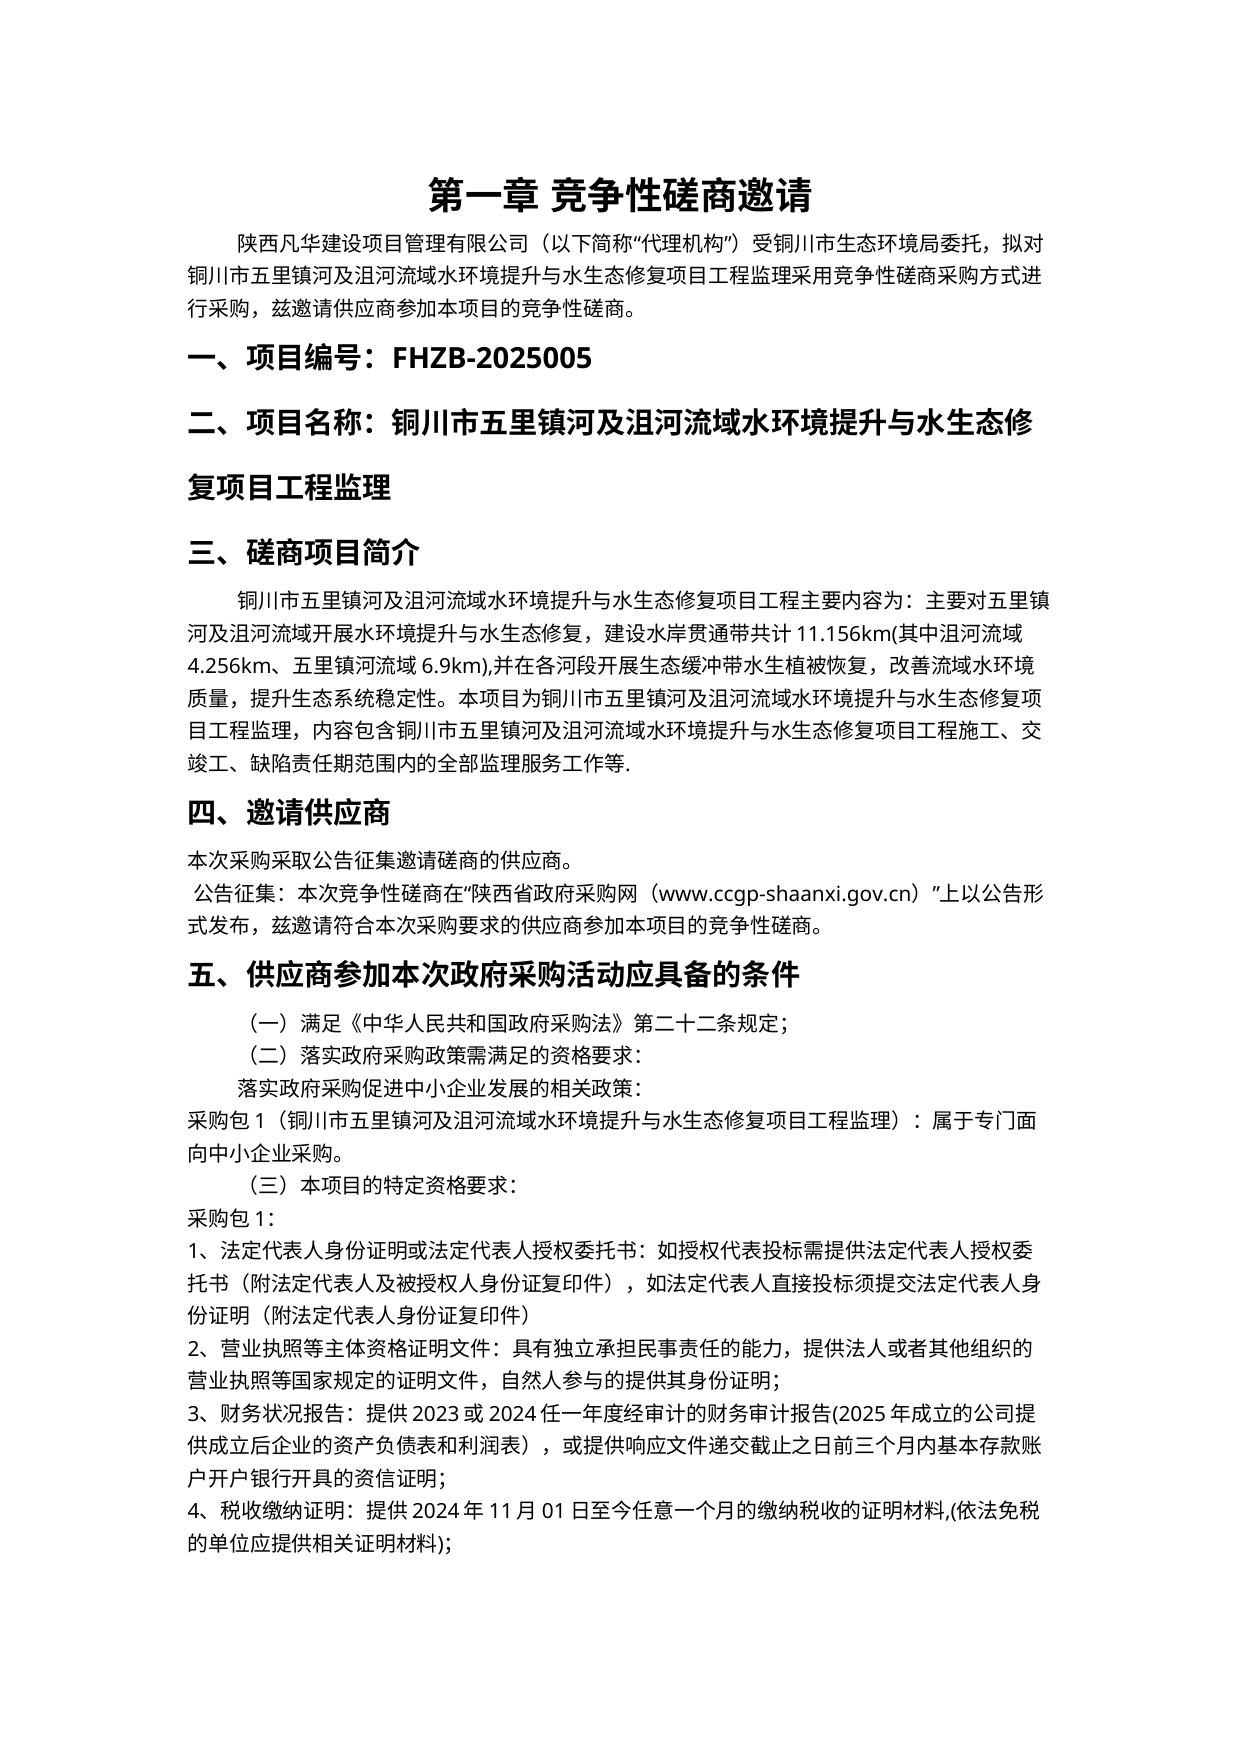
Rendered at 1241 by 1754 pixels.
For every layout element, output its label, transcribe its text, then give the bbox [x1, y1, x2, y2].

text 二、项目名称：铜川市五里镇河及沮河流域水环境提升与水生态修复项目工程监理 [187, 389, 1053, 519]
text 4、税收缴纳证明：提供2024年11月01日至今任意一个月的缴纳税收的证明材料,(依法免税的单位应提供相关证明材料)； [187, 1494, 1053, 1559]
text （三）本项目的特定资格要求： [187, 1169, 1053, 1202]
text 采购包1（铜川市五里镇河及沮河流域水环境提升与水生态修复项目工程监理）：属于专门面向中小企业采购。 [187, 1104, 1053, 1169]
text 铜川市五里镇河及沮河流域水环境提升与水生态修复项目工程主要内容为：主要对五里镇河及沮河流域开展水环境提升与水生态修复，建设水岸贯通带共计11.156km(其中沮河流域4.256km、五里镇河流域6.9km),并在各河段开展生态缓冲带水生植被恢复，改善流域水环境质量，提升生态系统稳定性。本项目为铜川市五里镇河及沮河流域水环境提升与水生态修复项目工程监理，内容包含铜川市五里镇河及沮河流域水环境提升与水生态修复项目工程施工、交竣工、缺陷责任期范围内的全部监理服务工作等. [187, 584, 1053, 779]
text 2、营业执照等主体资格证明文件：具有独立承担民事责任的能力，提供法人或者其他组织的营业执照等国家规定的证明文件，自然人参与的提供其身份证明； [187, 1332, 1053, 1397]
text 五、供应商参加本次政府采购活动应具备的条件 [187, 942, 1053, 1007]
text 1、法定代表人身份证明或法定代表人授权委托书：如授权代表投标需提供法定代表人授权委托书（附法定代表人及被授权人身份证复印件），如法定代表人直接投标须提交法定代表人身份证明（附法定代表人身份证复印件） [187, 1234, 1053, 1332]
text 公告征集：本次竞争性磋商在“陕西省政府采购网（www.ccgp-shaanxi.gov.cn）”上以公告形式发布，兹邀请符合本次采购要求的供应商参加本项目的竞争性磋商。 [187, 877, 1053, 942]
text 3、财务状况报告：提供2023或2024任一年度经审计的财务审计报告(2025年成立的公司提供成立后企业的资产负债表和利润表），或提供响应文件递交截止之日前三个月内基本存款账户开户银行开具的资信证明； [187, 1397, 1053, 1494]
text 一、项目编号：FHZB-2025005 [187, 324, 1053, 389]
text 三、磋商项目简介 [187, 519, 1053, 584]
text 本次采购采取公告征集邀请磋商的供应商。 [187, 844, 1053, 877]
text 陕西凡华建设项目管理有限公司（以下简称“代理机构”）受铜川市生态环境局委托，拟对铜川市五里镇河及沮河流域水环境提升与水生态修复项目工程监理采用竞争性磋商采购方式进行采购，兹邀请供应商参加本项目的竞争性磋商。 [187, 227, 1053, 324]
text 落实政府采购促进中小企业发展的相关政策： [187, 1072, 1053, 1104]
text （二）落实政府采购政策需满足的资格要求： [187, 1039, 1053, 1072]
text 四、邀请供应商 [187, 779, 1053, 844]
text （一）满足《中华人民共和国政府采购法》第二十二条规定； [187, 1007, 1053, 1039]
text 第一章 竞争性磋商邀请 [187, 162, 1053, 227]
text 采购包1： [187, 1202, 1053, 1234]
